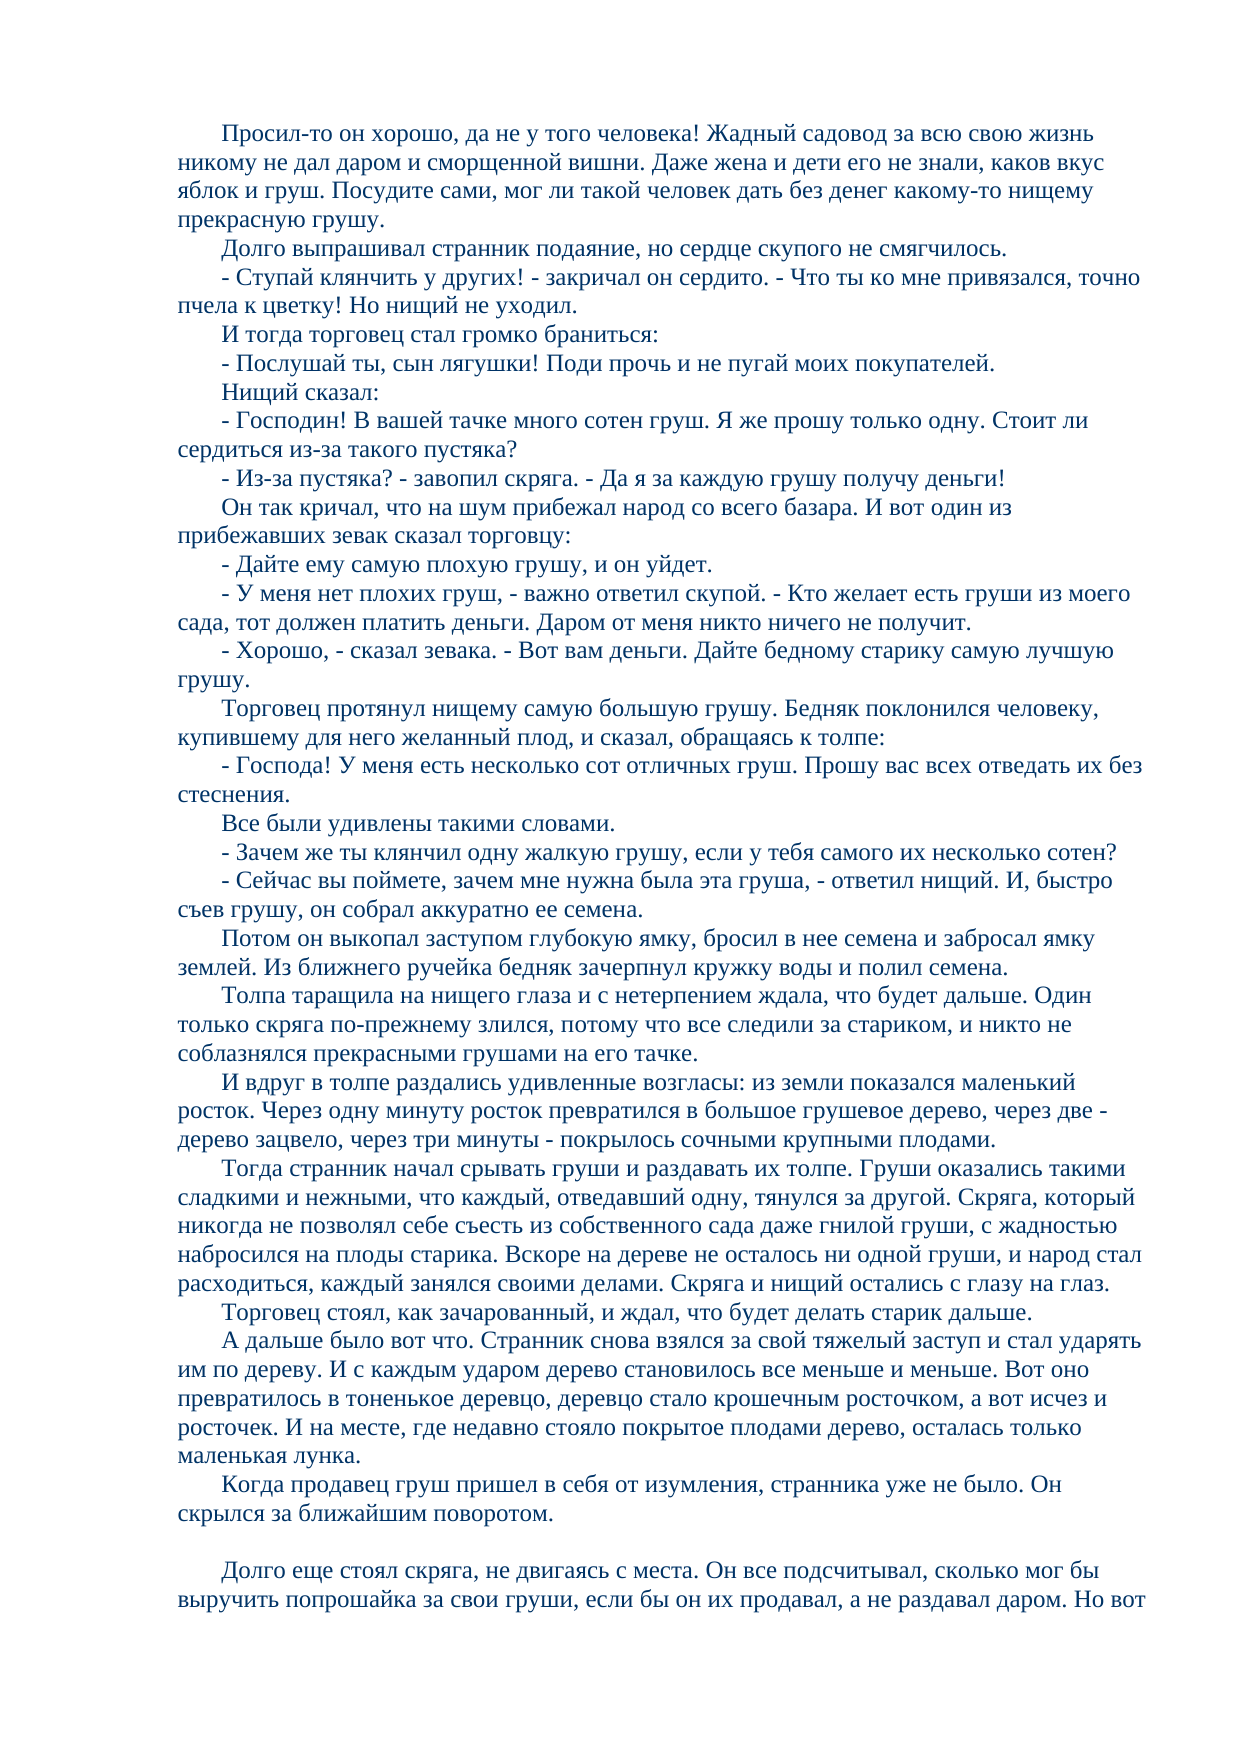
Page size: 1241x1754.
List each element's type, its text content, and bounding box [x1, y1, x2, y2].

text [177, 1556, 1152, 1613]
text Просил-то он хорошо, да не у того человека! Жадный садовод за всю свою жизнь никому не дал даром и сморщенной вишни. Даже жена и дети его не знали, каков вкус яблок и груш. Посудите сами, мог ли такой человек дать без денег какому-то нищему прекрасную грушу. [177, 118, 1152, 233]
text - Сейчас вы поймете, зачем мне нужна была эта груша, - ответил нищий. И, быстро съев грушу, он собрал аккуратно ее семена. [177, 866, 1152, 923]
text И вдруг в толпе раздались удивленные возгласы: из земли показался маленький росток. Через одну минуту росток превратился в большое грушевое дерево, через две - дерево зацвело, через три минуты - покрылось сочными крупными плодами. [177, 1067, 1152, 1153]
text Торговец стоял, как зачарованный, и ждал, что будет делать старик дальше. [177, 1297, 1152, 1326]
text - Ступай клянчить у других! - закричал он сердито. - Что ты ко мне привязался, точно пчела к цветку! Но нищий не уходил. [177, 262, 1152, 319]
text - Господин! В вашей тачке много сотен груш. Я же прошу только одну. Стоит ли сердиться из-за такого пустяка? [177, 406, 1152, 463]
text - Хорошо, - сказал зевака. - Вот вам деньги. Дайте бедному старику самую лучшую грушу. [177, 636, 1152, 693]
text Все были удивлены такими словами. [177, 808, 1152, 837]
text А дальше было вот что. Странник снова взялся за свой тяжелый заступ и стал ударять им по дереву. И с каждым ударом дерево становилось все меньше и меньше. Вот оно превратилось в тоненькое деревцо, деревцо стало крошечным росточком, а вот исчез и росточек. И на месте, где недавно стояло покрытое плодами дерево, осталась только маленькая лунка. [177, 1326, 1152, 1469]
text Тогда странник начал срывать груши и раздавать их толпе. Груши оказались такими сладкими и нежными, что каждый, отведавший одну, тянулся за другой. Скряга, который никогда не позволял себе съесть из собственного сада даже гнилой груши, с жадностью набросился на плоды старика. Вскоре на дереве не осталось ни одной груши, и народ стал расходиться, каждый занялся своими делами. Скряга и нищий остались с глазу на глаз. [177, 1153, 1152, 1297]
text - Послушай ты, сын лягушки! Поди прочь и не пугай моих покупателей. [177, 348, 1152, 377]
text - Дайте ему самую плохую грушу, и он уйдет. [177, 549, 1152, 578]
text - Господа! У меня есть несколько сот отличных груш. Прошу вас всех отведать их без стеснения. [177, 751, 1152, 808]
text Потом он выкопал заступом глубокую ямку, бросил в нее семена и забросал ямку землей. Из ближнего ручейка бедняк зачерпнул кружку воды и полил семена. [177, 923, 1152, 981]
text - У меня нет плохих груш, - важно ответил скупой. - Кто желает есть груши из моего сада, тот должен платить деньги. Даром от меня никто ничего не получит. [177, 578, 1152, 636]
text И тогда торговец стал громко браниться: [177, 319, 1152, 348]
text - Зачем же ты клянчил одну жалкую грушу, если у тебя самого их несколько сотен? [177, 837, 1152, 866]
text Толпа таращила на нищего глаза и с нетерпением ждала, что будет дальше. Один только скряга по-прежнему злился, потому что все следили за стариком, и никто не соблазнялся прекрасными грушами на его тачке. [177, 981, 1152, 1067]
text - Из-за пустяка? - завопил скряга. - Да я за каждую грушу получу деньги! [177, 463, 1152, 492]
text Торговец протянул нищему самую большую грушу. Бедняк поклонился человеку, купившему для него желанный плод, и сказал, обращаясь к толпе: [177, 693, 1152, 751]
text Когда продавец груш пришел в себя от изумления, странника уже не было. Он скрылся за ближайшим поворотом. [177, 1469, 1152, 1527]
text Нищий сказал: [177, 377, 1152, 406]
text Долго выпрашивал странник подаяние, но сердце скупого не смягчилось. [177, 233, 1152, 262]
text Он так кричал, что на шум прибежал народ со всего базара. И вот один из прибежавших зевак сказал торговцу: [177, 492, 1152, 549]
